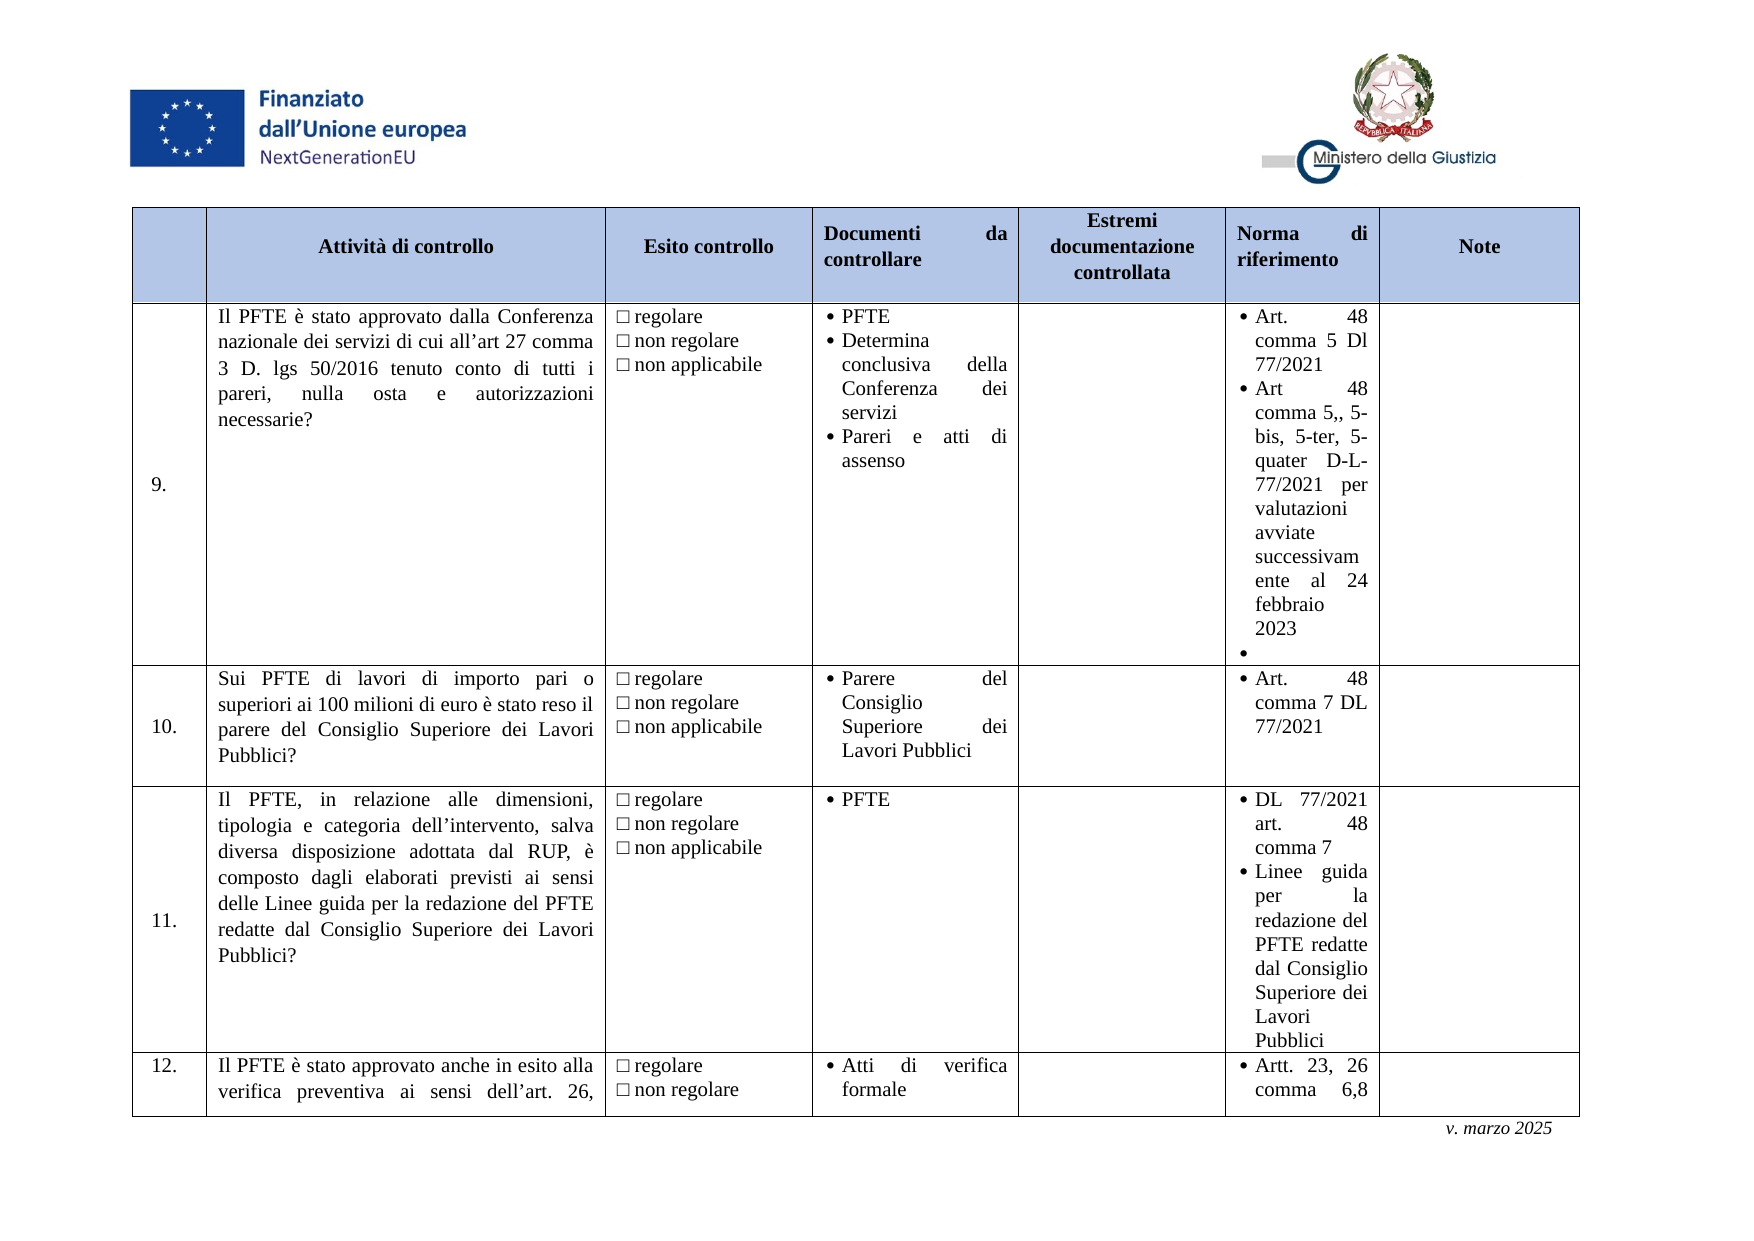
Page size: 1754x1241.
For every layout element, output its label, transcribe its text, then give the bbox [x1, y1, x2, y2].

table_cell [1019, 666, 1225, 786]
picture [1199, 42, 1605, 227]
table_cell Art. 48 comma 7 DL 77/2021 [1226, 666, 1379, 786]
table_cell Il PFTE, in relazione alle dimensioni, tipologia e categoria dell’intervento, salva diversa disposizione adottata dal RUP, è composto dagli elaborati previsti ai sensi delle Linee guida per la redazione del PFTE redatte dal Consiglio Superiore dei Lavori Pubblici? [207, 787, 605, 1052]
table_cell Art. 48 comma 5 Dl 77/2021 Art 48 comma 5,, 5-bis, 5-ter, 5- quater D-L- 77/2021 per valutazioni avviate successivamente al 24 febbraio 2023 [1226, 304, 1379, 664]
table_cell Il PFTE è stato approvato dalla Conferenza nazionale dei servizi di cui all’art 27 comma 3 D. lgs 50/2016 tenuto conto di tutti i pareri, nulla osta e autorizzazioni necessarie? [207, 304, 605, 664]
table_cell Parere del Consiglio Superiore dei Lavori Pubblici [813, 666, 1018, 786]
table_cell Atti di verifica formale approvazione del PFTE Atto di validazione del PFTE PFTE [813, 1053, 1018, 1116]
table_cell PFTE Determina conclusiva della Conferenza dei servizi Pareri e atti di assenso [813, 304, 1018, 664]
table_header Attività di controllo [207, 208, 605, 302]
table_cell PFTE [813, 787, 1018, 1052]
table_cell [1019, 1053, 1225, 1116]
table_cell [1380, 1053, 1579, 1116]
table_header Note [1380, 208, 1579, 302]
table_cell [1380, 787, 1579, 1052]
table_cell [1019, 304, 1225, 664]
table_cell [133, 787, 206, 1052]
table_cell [133, 666, 206, 786]
table_cell Il PFTE è stato approvato anche in esito alla verifica preventiva ai sensi dell’art. 26, comma 6 del D. lgs 50/2016? [207, 1053, 605, 1116]
table_cell Sui PFTE di lavori di importo pari o superiori ai 100 milioni di euro è stato reso il parere del Consiglio Superiore dei Lavori Pubblici? [207, 666, 605, 786]
table_header Documenti da controllare [813, 208, 1018, 302]
table_header [133, 208, 206, 302]
table_cell [133, 304, 206, 664]
table_cell □ regolare □ non regolare □ non applicabile [606, 1053, 812, 1116]
table_header Estremi documentazione controllata [1019, 208, 1225, 302]
table_header Esito controllo [606, 208, 812, 302]
table_cell [1019, 787, 1225, 1052]
table_cell DL 77/2021 art. 48 comma 7 Linee guida per la redazione del PFTE redatte dal Consiglio Superiore dei Lavori Pubblici [1226, 787, 1379, 1052]
table_cell □ regolare □ non regolare □ non applicabile [606, 787, 812, 1052]
table_cell □ regolare □ non regolare □ non applicabile [606, 304, 812, 664]
table_cell [1380, 666, 1579, 786]
table_cell [1380, 304, 1579, 664]
table_cell [133, 1053, 206, 1116]
table_header Norma di riferimento [1226, 208, 1379, 302]
picture [118, 80, 485, 177]
table_cell □ regolare □ non regolare □ non applicabile [606, 666, 812, 786]
